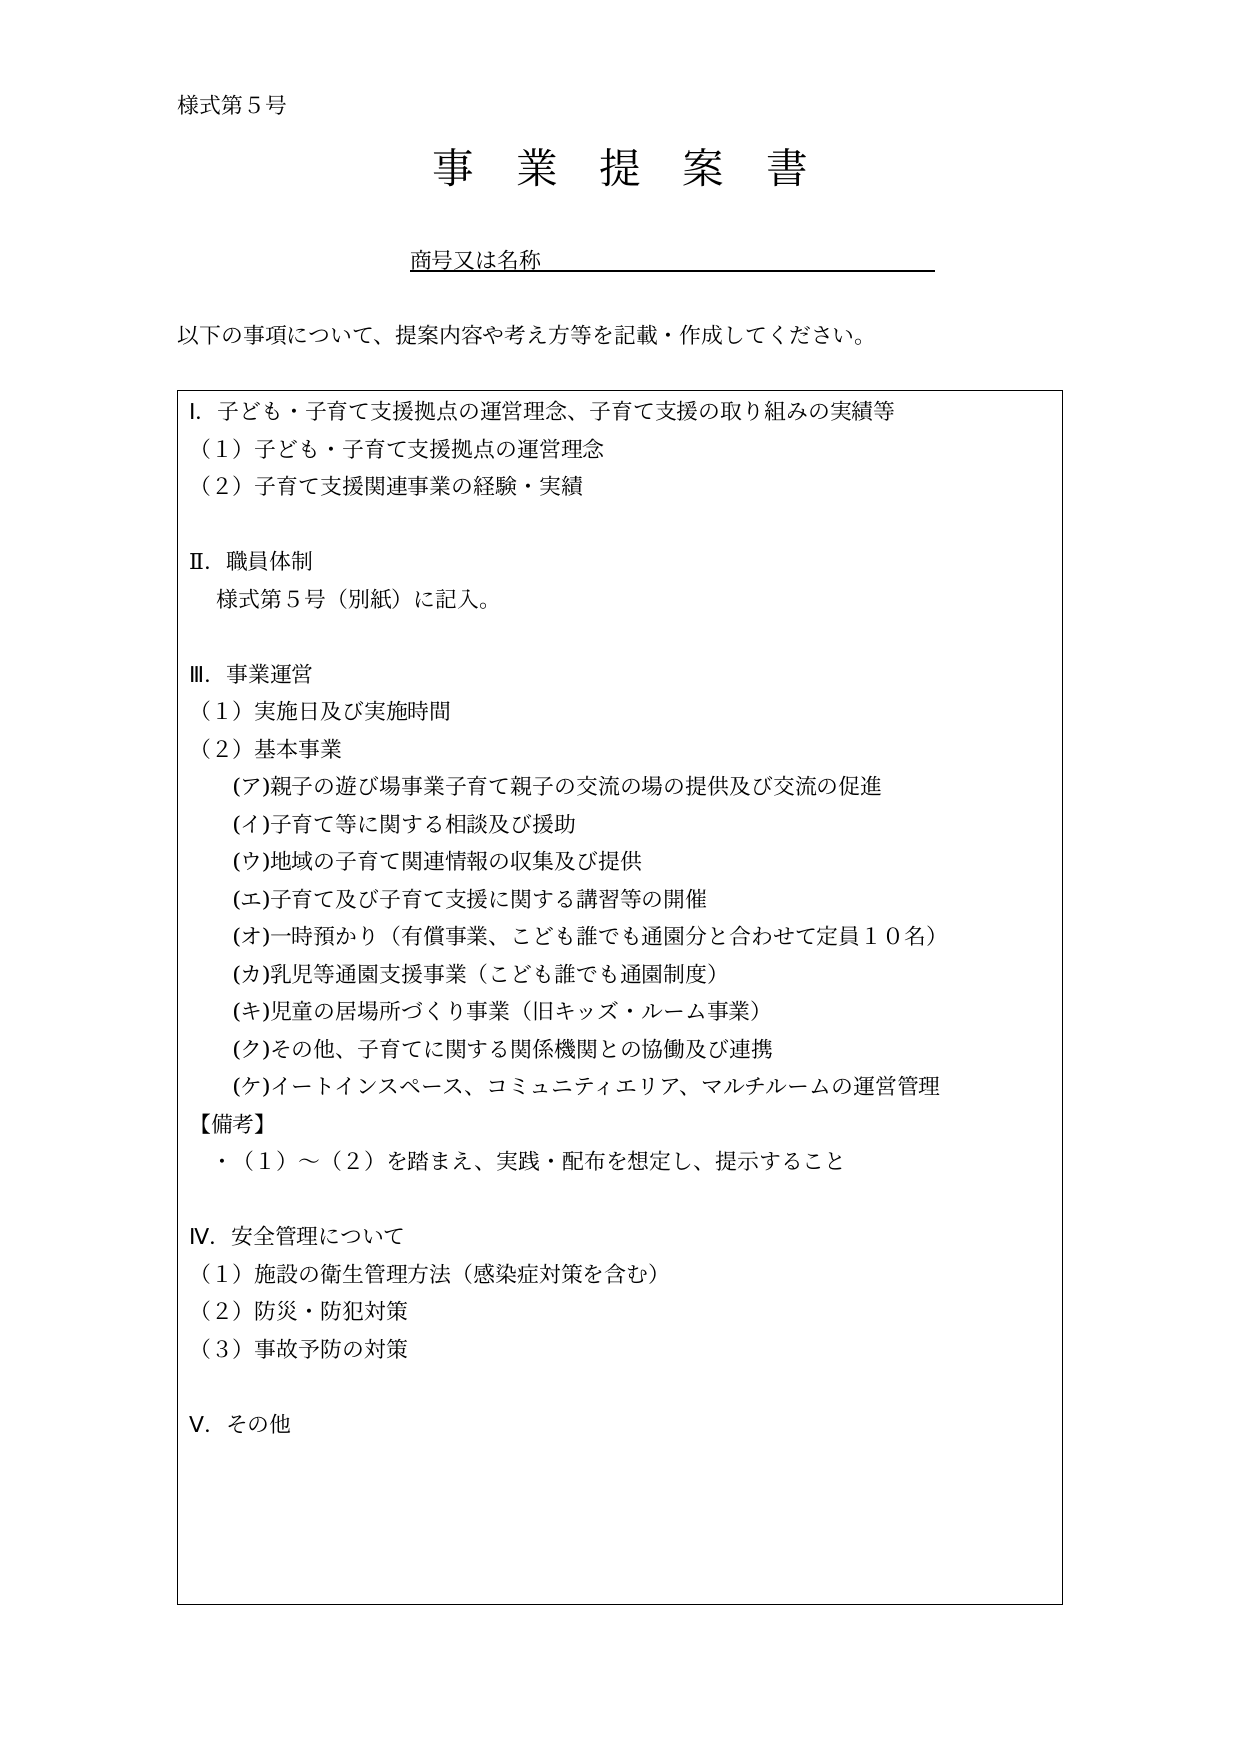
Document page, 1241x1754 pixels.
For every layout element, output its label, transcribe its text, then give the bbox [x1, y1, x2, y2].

text 事 業 提 案 書 [177, 128, 1063, 203]
text 以下の事項について、提案内容や考え方等を記載・作成してください。 [177, 315, 1063, 353]
text 商号又は名称 [177, 240, 1063, 278]
table_header Ⅰ．子ども・子育て支援拠点の運営理念、子育て支援の取り組みの実績等 （１）子ども・子育て支援拠点の運営理念 （２）子育て支援関連事業の経験・実績 Ⅱ．職員体制 様式第５号（別紙）に記入。 Ⅲ．事業運営 （１）実施日及び実施時間 （２）基本事業 (ア)親子の遊び場事業子育て親子の交流の場の提供及び交流の促進 (イ)子育て等に関する相談及び援助 (ウ)地域の子育て関連情報の収集及び提供 (エ)子育て及び子育て支援に関する講習等の開催 (オ)一時預かり（有償事業、こども誰でも通園分と合わせて定員１０名） (カ)乳児等通園支援事業（こども誰でも通園制度） (キ)児童の居場所づくり事業（旧キッズ・ルーム事業） (ク)その他、子育てに関する関係機関との協働及び連携 (ケ)イートインスペース、コミュニティエリア、マルチルームの運営管理 【備考】 ・（１）～（２）を踏まえ、実践・配布を想定し、提示すること Ⅳ．安全管理について （１）施設の衛生管理方法（感染症対策を含む） （２）防災・防犯対策 （３）事故予防の対策 Ⅴ．その他 [178, 391, 1062, 1604]
